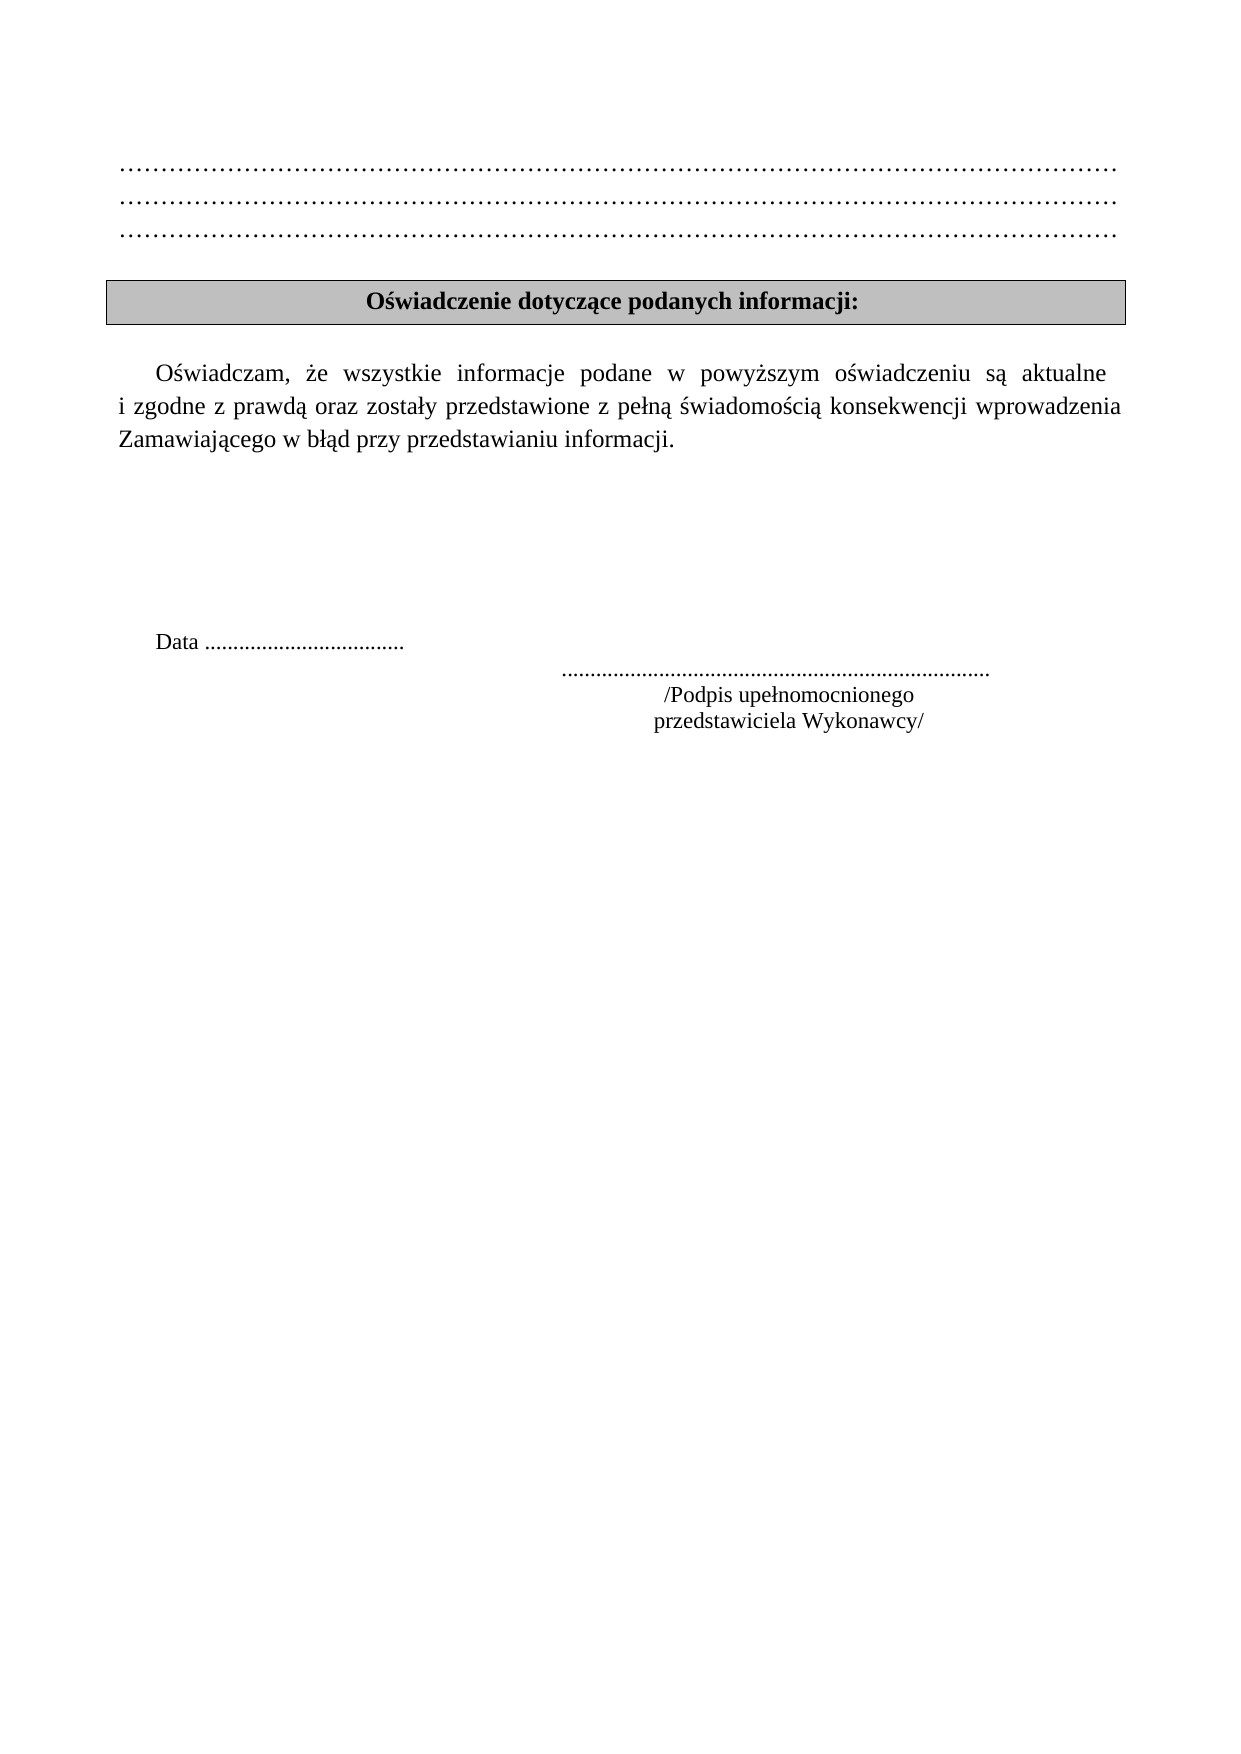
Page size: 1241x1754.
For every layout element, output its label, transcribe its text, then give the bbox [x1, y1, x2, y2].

table_header Oświadczenie dotyczące podanych informacji: [107, 281, 1125, 324]
text /Podpis upełnomocnionego [148, 681, 1122, 707]
text Data ................................... [155, 628, 1122, 654]
text ........................................................................... [155, 654, 1122, 681]
text przedstawiciela Wykonawcy/ [148, 707, 1122, 734]
text Oświadczam, że wszystkie informacje podane w powyższym oświadczeniu są aktualne i zgodne z prawdą oraz zostały przedstawione z pełną świadomością konsekwencji wprowadzenia Zamawiającego w błąd przy przedstawianiu informacji. [118, 358, 1122, 453]
text ……………………………………………………………………………………………………………………………………………………………………………………………………………………………………………………………………………………………………………………………… [118, 148, 1122, 242]
